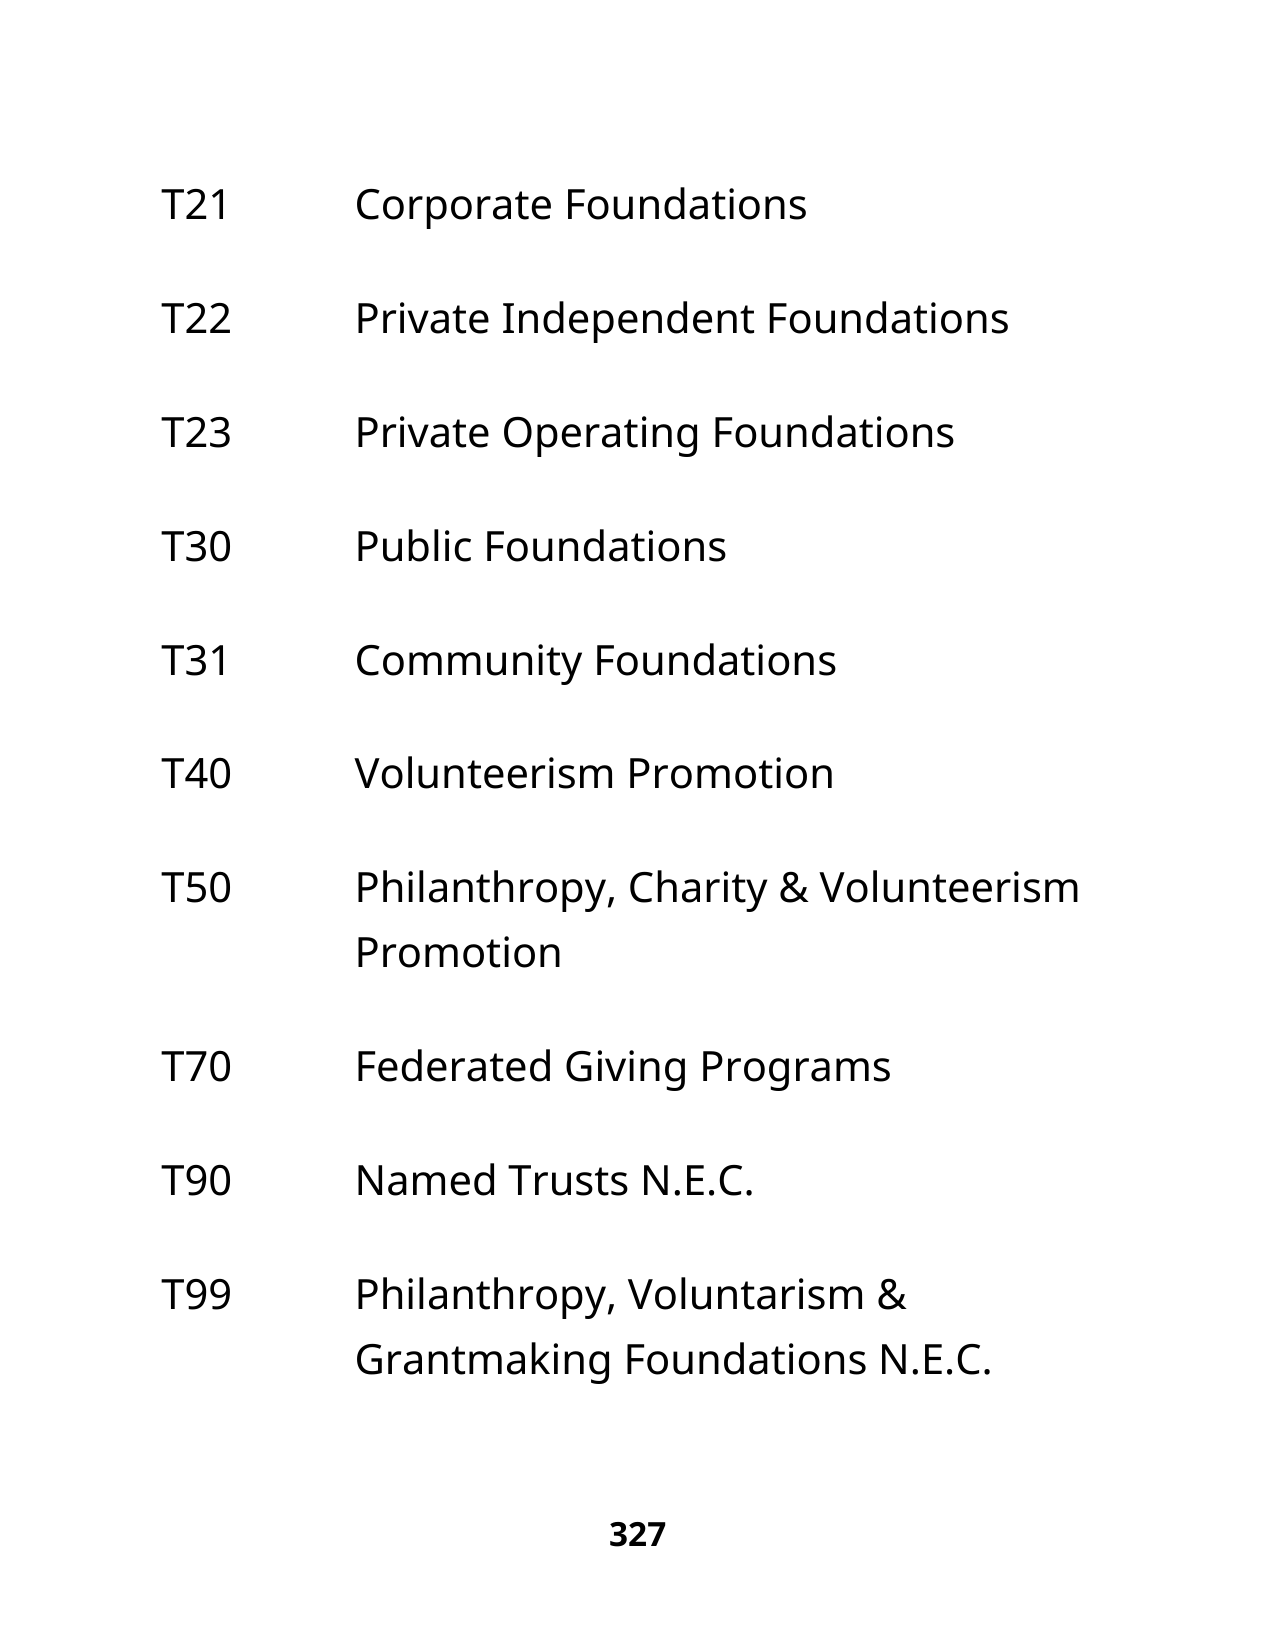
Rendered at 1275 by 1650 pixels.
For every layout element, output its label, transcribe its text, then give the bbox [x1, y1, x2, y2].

table_cell T70 [150, 1012, 343, 1126]
table_cell Philanthropy, Charity & Volunteerism Promotion [343, 833, 1125, 1012]
table_cell T22 [150, 264, 343, 378]
table_cell Private Independent Foundations [343, 264, 1125, 378]
table_cell Corporate Foundations [343, 150, 1125, 264]
table_cell Philanthropy, Voluntarism & Grantmaking Foundations N.E.C. [343, 1240, 1125, 1419]
table_cell T21 [150, 150, 343, 264]
table_cell Private Operating Foundations [343, 378, 1125, 492]
table_cell Volunteerism Promotion [343, 719, 1125, 833]
table_cell Federated Giving Programs [343, 1012, 1125, 1126]
table_cell T23 [150, 378, 343, 492]
table_cell T31 [150, 605, 343, 719]
table_cell T50 [150, 833, 343, 1012]
table_cell Public Foundations [343, 492, 1125, 605]
table_cell T30 [150, 492, 343, 605]
table_cell T90 [150, 1126, 343, 1240]
table_cell Community Foundations [343, 605, 1125, 719]
table_cell T40 [150, 719, 343, 833]
table_cell T99 [150, 1240, 343, 1419]
table_cell Named Trusts N.E.C. [343, 1126, 1125, 1240]
